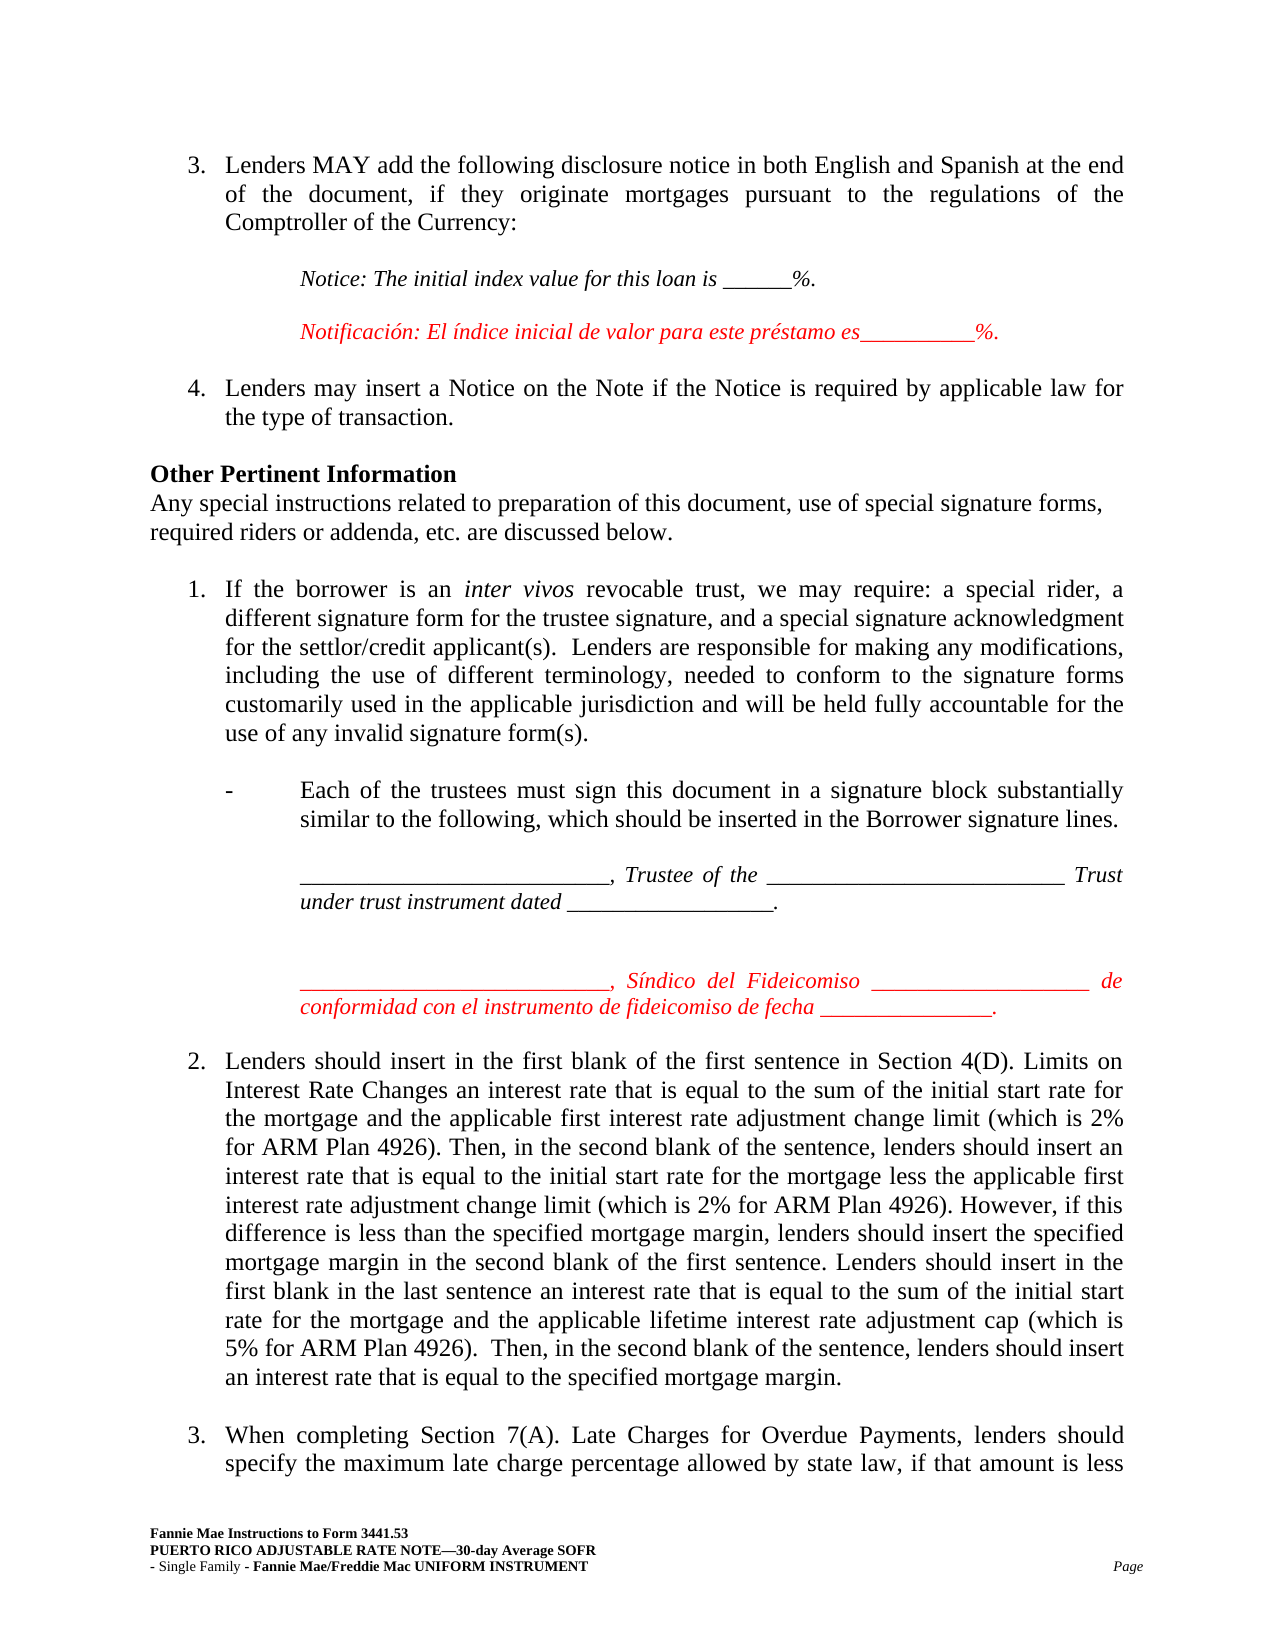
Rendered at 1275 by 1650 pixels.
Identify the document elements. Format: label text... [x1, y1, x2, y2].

text ___________________________, Síndico del Fideicomiso ___________________ de conformidad con el instrumento de fideicomiso de fecha _______________. [300, 967, 1125, 1020]
list Lenders should insert in the first blank of the first sentence in Section 4(D). Limits on Interest Rate Changes an interest rate that is equal to the sum of the initial start rate for the mortgage and the applicable first interest rate adjustment change limit (which is 2% for ARM Plan 4926). Then, in the second blank of the sentence, lenders should insert an interest rate that is equal to the initial start rate for the mortgage less the applicable first interest rate adjustment change limit (which is 2% for ARM Plan 4926). However, if this difference is less than the specified mortgage margin, lenders should insert the specified mortgage margin in the second blank of the first sentence. Lenders should insert in the first blank in the last sentence an interest rate that is equal to the sum of the initial start rate for the mortgage and the applicable lifetime interest rate adjustment cap (which is 5% for ARM Plan 4926). Then, in the second blank of the sentence, lenders should insert an interest rate that is equal to the specified mortgage margin. [187, 1046, 1125, 1391]
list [187, 1420, 1125, 1477]
text Notice: The initial index value for this loan is ______%. [300, 265, 1125, 291]
list If the borrower is an inter vivos revocable trust, we may require: a special rider, a different signature form for the trustee signature, and a special signature acknowledgment for the settlor/credit applicant(s). Lenders are responsible for making any modifications, including the use of different terminology, needed to conform to the signature forms customarily used in the applicable jurisdiction and will be held fully accountable for the use of any invalid signature form(s). [187, 574, 1125, 747]
list Lenders may insert a Notice on the Note if the Notice is required by applicable law for the type of transaction. [187, 373, 1125, 430]
text Other Pertinent Information [150, 459, 1125, 488]
list Lenders MAY add the following disclosure notice in both English and Spanish at the end of the document, if they originate mortgages pursuant to the regulations of the Comptroller of the Currency: [187, 150, 1125, 236]
text ___________________________, Trustee of the __________________________ Trust under trust instrument dated __________________. [300, 862, 1125, 914]
text Notificación: El índice inicial de valor para este préstamo es__________%. [300, 318, 1125, 344]
text - Each of the trustees must sign this document in a signature block substantially similar to the following, which should be inserted in the Borrower signature lines. [225, 775, 1125, 833]
text Any special instructions related to preparation of this document, use of special signature forms, required riders or addenda, etc. are discussed below. [150, 488, 1125, 545]
